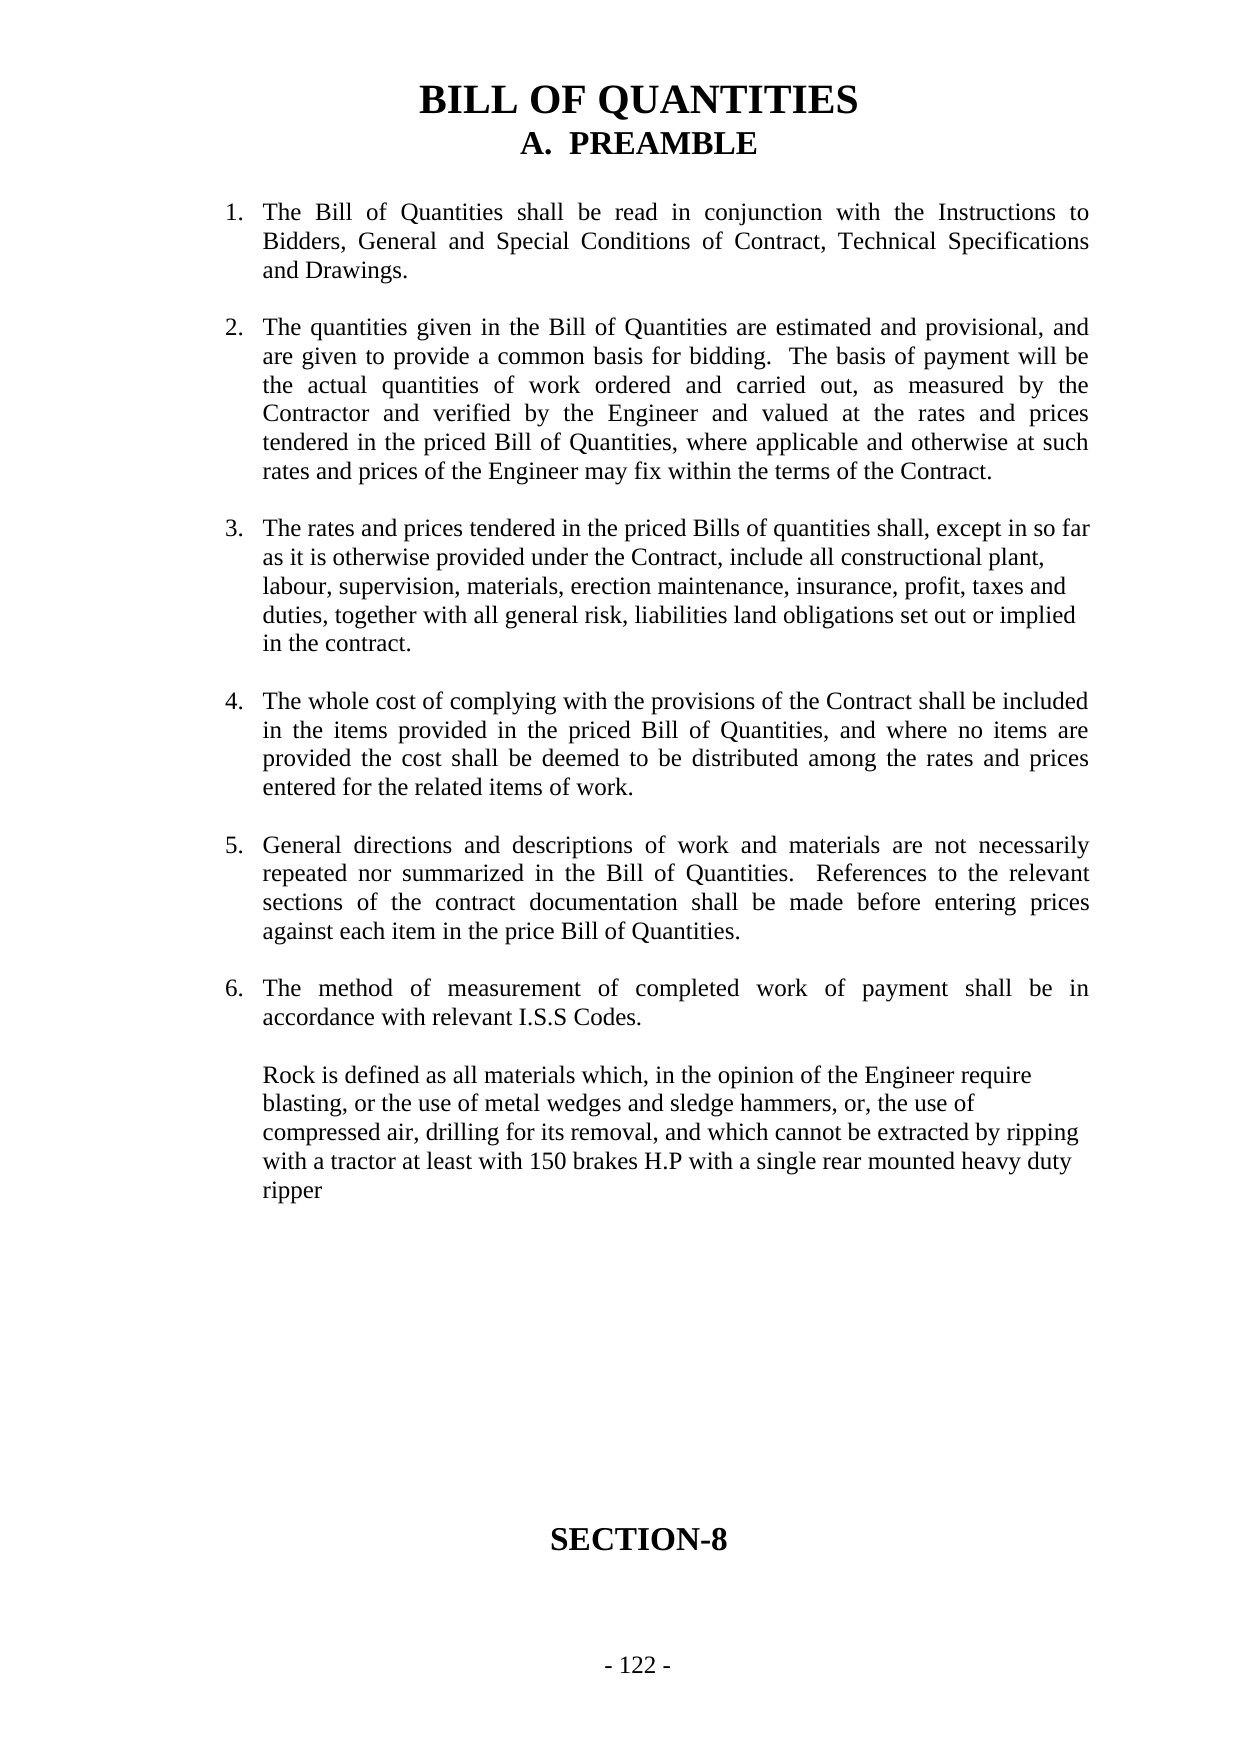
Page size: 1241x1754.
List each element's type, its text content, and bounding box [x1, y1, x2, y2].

list The whole cost of complying with the provisions of the Contract shall be included in the items provided in the priced Bill of Quantities, and where no items are provided the cost shall be deemed to be distributed among the rates and prices entered for the related items of work. [225, 686, 1090, 801]
list The Bill of Quantities shall be read in conjunction with the Instructions to Bidders, General and Special Conditions of Contract, Technical Specifications and Drawings. [225, 197, 1090, 283]
text BILL OF QUANTITIES [187, 75, 1090, 123]
list The rates and prices tendered in the priced Bills of quantities shall, except in so far as it is otherwise provided under the Contract, include all constructional plant, labour, supervision, materials, erection maintenance, insurance, profit, taxes and duties, together with all general risk, liabilities land obligations set out or implied in the contract. [225, 513, 1090, 657]
subtitle A. PREAMBLE [187, 123, 1090, 161]
text Rock is defined as all materials which, in the opinion of the Engineer require blasting, or the use of metal wedges and sledge hammers, or, the use of compressed air, drilling for its removal, and which cannot be extracted by ripping with a tractor at least with 150 brakes H.P with a single rear mounted heavy duty ripper [262, 1060, 1090, 1203]
list The method of measurement of completed work of payment shall be in accordance with relevant I.S.S Codes. [225, 973, 1090, 1031]
list The quantities given in the Bill of Quantities are estimated and provisional, and are given to provide a common basis for bidding. The basis of payment will be the actual quantities of work ordered and carried out, as measured by the Contractor and verified by the Engineer and valued at the rates and prices tendered in the priced Bill of Quantities, where applicable and otherwise at such rates and prices of the Engineer may fix within the terms of the Contract. [225, 312, 1090, 485]
list General directions and descriptions of work and materials are not necessarily repeated nor summarized in the Bill of Quantities. References to the relevant sections of the contract documentation shall be made before entering prices against each item in the price Bill of Quantities. [225, 830, 1090, 945]
subtitle SECTION-8 [187, 1520, 1090, 1558]
